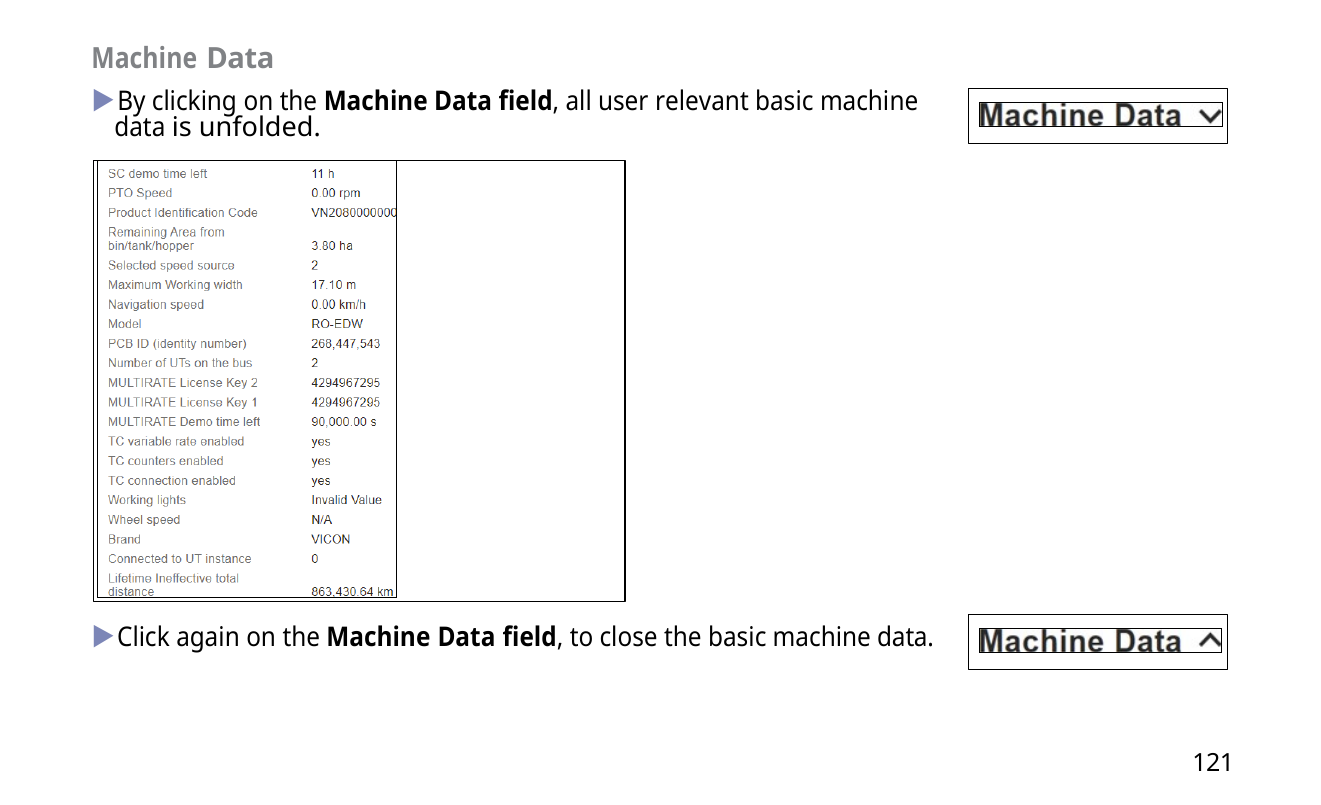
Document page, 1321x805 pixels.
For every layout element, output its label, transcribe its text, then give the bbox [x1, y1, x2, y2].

picture [98, 161, 396, 174]
picture [980, 103, 1222, 126]
list Click again on the Machine Data field, to close the basic machine data. [91, 174, 1258, 654]
list By clicking on the Machine Data field, all user relevant basic machine data is unfolded. [91, 87, 955, 145]
subtitle Machine Data [91, 37, 1258, 77]
